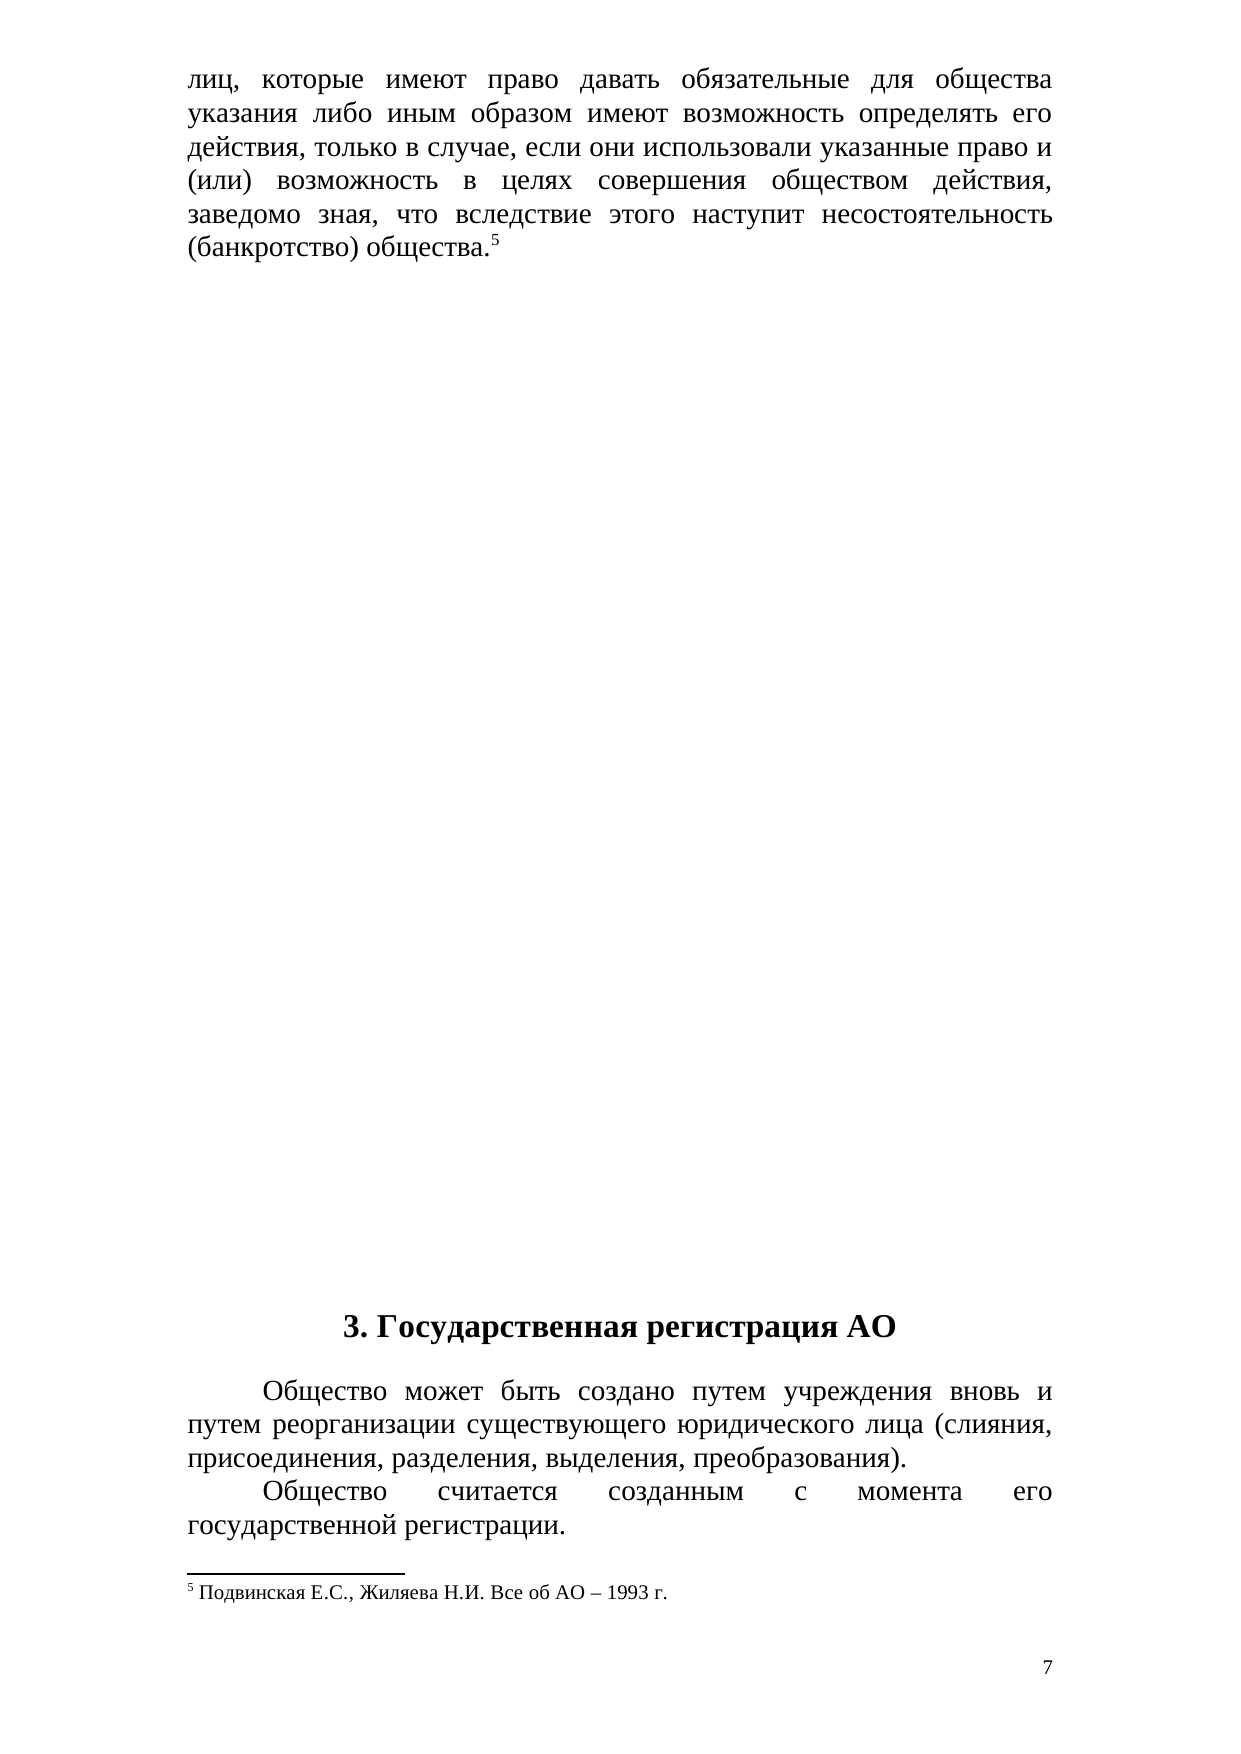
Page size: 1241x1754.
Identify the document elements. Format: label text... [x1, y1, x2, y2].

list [187, 62, 1053, 263]
list Общество считается созданным с момента его государственной регистрации. [187, 1474, 1053, 1541]
list Общество может быть создано путем учреждения вновь и путем реорганизации существующего юридического лица (слияния, присоединения, разделения, выделения, преобразования). [187, 1373, 1053, 1474]
list 3. Государственная регистрация АО [187, 1306, 1053, 1344]
